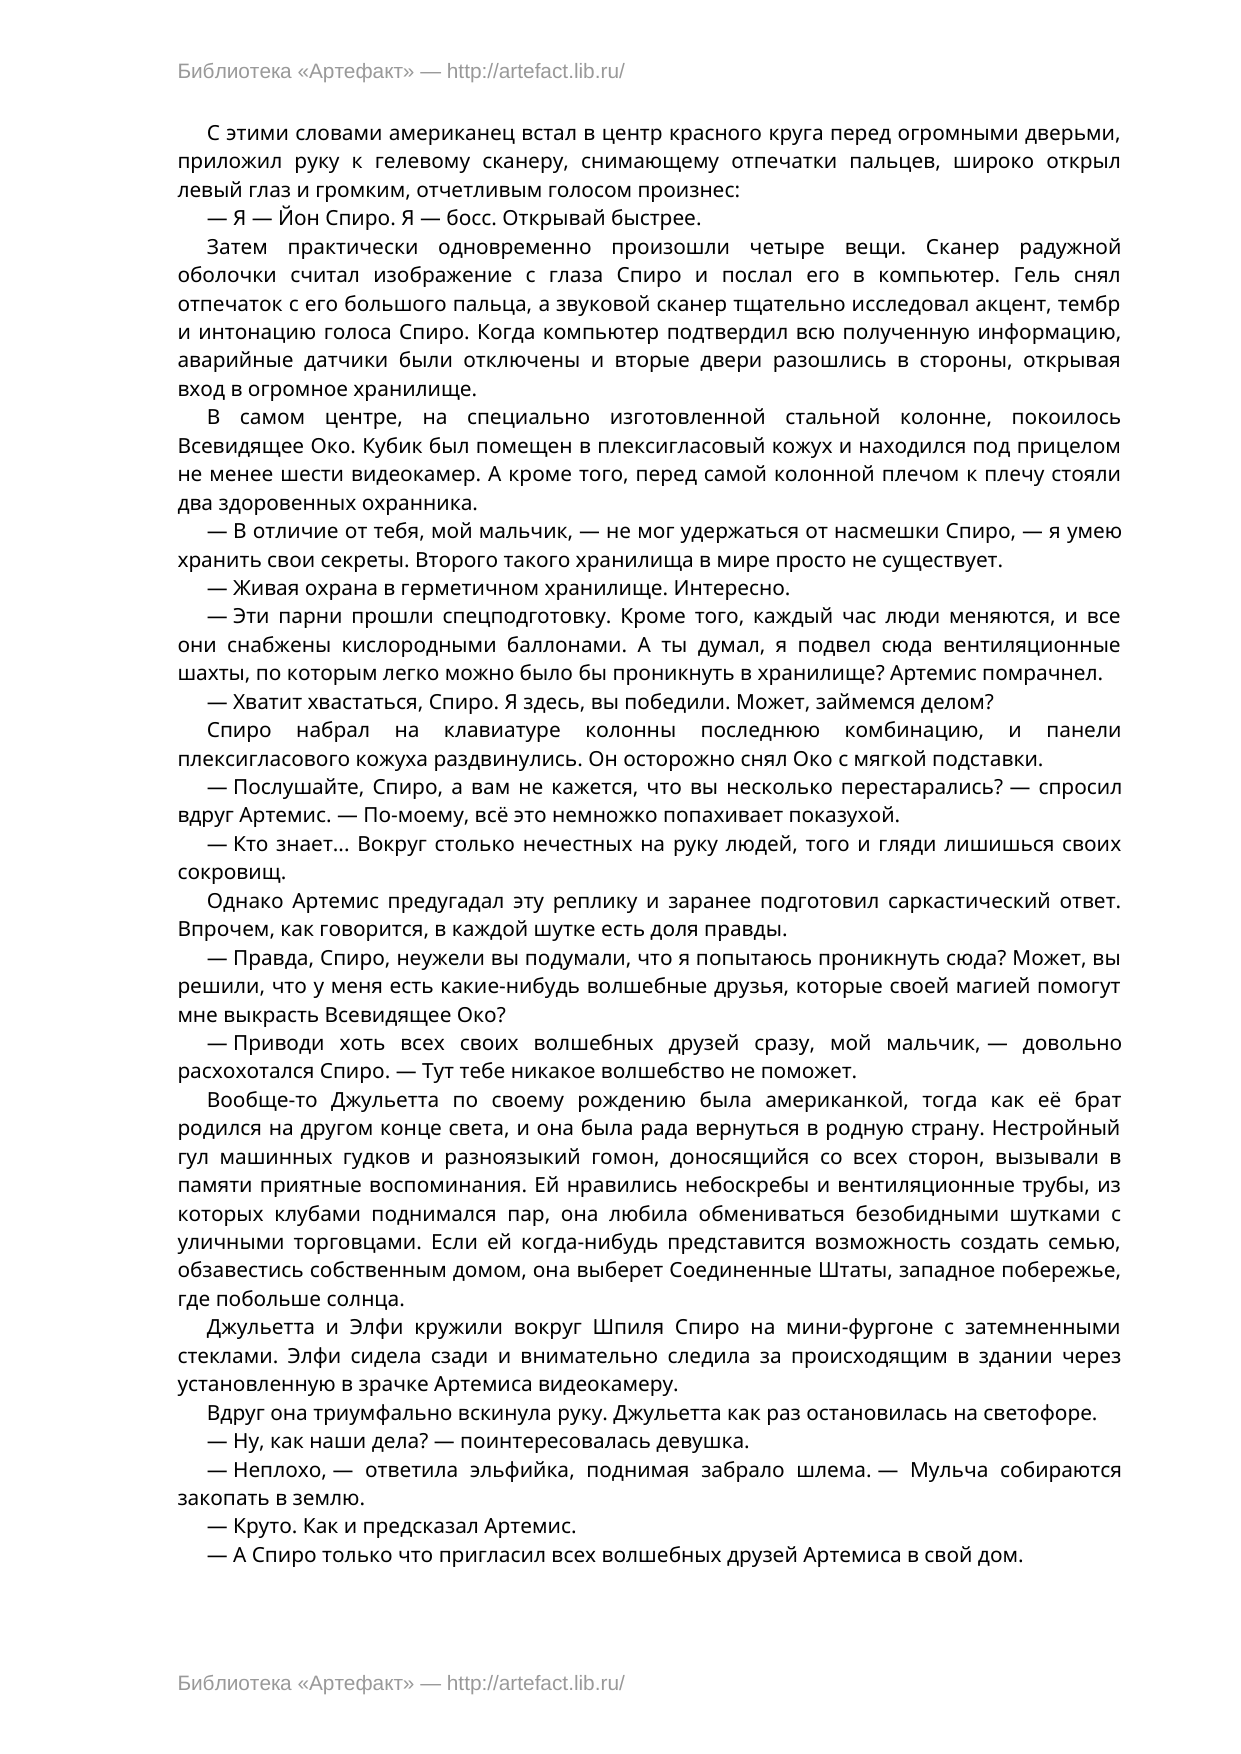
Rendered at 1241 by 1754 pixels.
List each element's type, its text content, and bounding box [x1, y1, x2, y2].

text — Хватит хвастаться, Спиро. Я здесь, вы победили. Может, займемся делом? [177, 687, 1122, 715]
text — Правда, Спиро, неужели вы подумали, что я попытаюсь проникнуть сюда? Может, вы решили, что у меня есть какие-нибудь волшебные друзья, которые своей магией помогут мне выкрасть Всевидящее Око? [177, 943, 1122, 1028]
text — А Спиро только что пригласил всех волшебных друзей Артемиса в свой дом. [177, 1540, 1122, 1568]
text — Послушайте, Спиро, а вам не кажется, что вы несколько перестарались? — спросил вдруг Артемис. — По-моему, всё это немножко попахивает показухой. [177, 772, 1122, 829]
text В самом центре, на специально изготовленной стальной колонне, покоилось Всевидящее Око. Кубик был помещен в плексигласовый кожух и находился под прицелом не менее шести видеокамер. А кроме того, перед самой колонной плечом к плечу стояли два здоровенных охранника. [177, 402, 1122, 516]
text — Круто. Как и предсказал Артемис. [177, 1512, 1122, 1540]
text — Неплохо, — ответила эльфийка, поднимая забрало шлема. — Мульча собираются закопать в землю. [177, 1455, 1122, 1512]
text Вдруг она триумфально вскинула руку. Джульетта как раз остановилась на светофоре. [177, 1398, 1122, 1426]
text — В отличие от тебя, мой мальчик, — не мог удержаться от насмешки Спиро, — я умею хранить свои секреты. Второго такого хранилища в мире просто не существует. [177, 516, 1122, 573]
text — Приводи хоть всех своих волшебных друзей сразу, мой мальчик, — довольно расхохотался Спиро. — Тут тебе никакое волшебство не поможет. [177, 1028, 1122, 1085]
text — Эти парни прошли спецподготовку. Кроме того, каждый час люди меняются, и все они снабжены кислородными баллонами. А ты думал, я подвел сюда вентиляционные шахты, по которым легко можно было бы проникнуть в хранилище? Артемис помрачнел. [177, 602, 1122, 687]
text Джульетта и Элфи кружили вокруг Шпиля Спиро на мини-фургоне с затемненными стеклами. Элфи сидела сзади и внимательно следила за происходящим в здании через установленную в зрачке Артемиса видеокамеру. [177, 1312, 1122, 1398]
text Вообще-то Джульетта по своему рождению была американкой, тогда как её брат родился на другом конце света, и она была рада вернуться в родную страну. Нестройный гул машинных гудков и разноязыкий гомон, доносящийся со всех сторон, вызывали в памяти приятные воспоминания. Ей нравились небоскребы и вентиляционные трубы, из которых клубами поднимался пар, она любила обмениваться безобидными шутками с уличными торговцами. Если ей когда-нибудь представится возможность создать семью, обзавестись собственным домом, она выберет Соединенные Штаты, западное побережье, где побольше солнца. [177, 1085, 1122, 1312]
text Затем практически одновременно произошли четыре вещи. Сканер радужной оболочки считал изображение с глаза Спиро и послал его в компьютер. Гель снял отпечаток с его большого пальца, а звуковой сканер тщательно исследовал акцент, тембр и интонацию голоса Спиро. Когда компьютер подтвердил всю полученную информацию, аварийные датчики были отключены и вторые двери разошлись в стороны, открывая вход в огромное хранилище. [177, 232, 1122, 402]
text Спиро набрал на клавиатуре колонны последнюю комбинацию, и панели плексигласового кожуха раздвинулись. Он осторожно снял Око с мягкой подставки. [177, 715, 1122, 772]
text — Кто знает... Вокруг столько нечестных на руку людей, того и гляди лишишься своих сокровищ. [177, 829, 1122, 886]
text — Я — Йон Спиро. Я — босс. Открывай быстрее. [177, 203, 1122, 232]
text С этими словами американец встал в центр красного круга перед огромными дверьми, приложил руку к гелевому сканеру, снимающему отпечатки пальцев, широко открыл левый глаз и громким, отчетливым голосом произнес: [177, 118, 1122, 203]
text — Живая охрана в герметичном хранилище. Интересно. [177, 573, 1122, 602]
text — Ну, как наши дела? — поинтересовалась девушка. [177, 1426, 1122, 1455]
text Однако Артемис предугадал эту реплику и заранее подготовил саркастический ответ. Впрочем, как говорится, в каждой шутке есть доля правды. [177, 886, 1122, 943]
